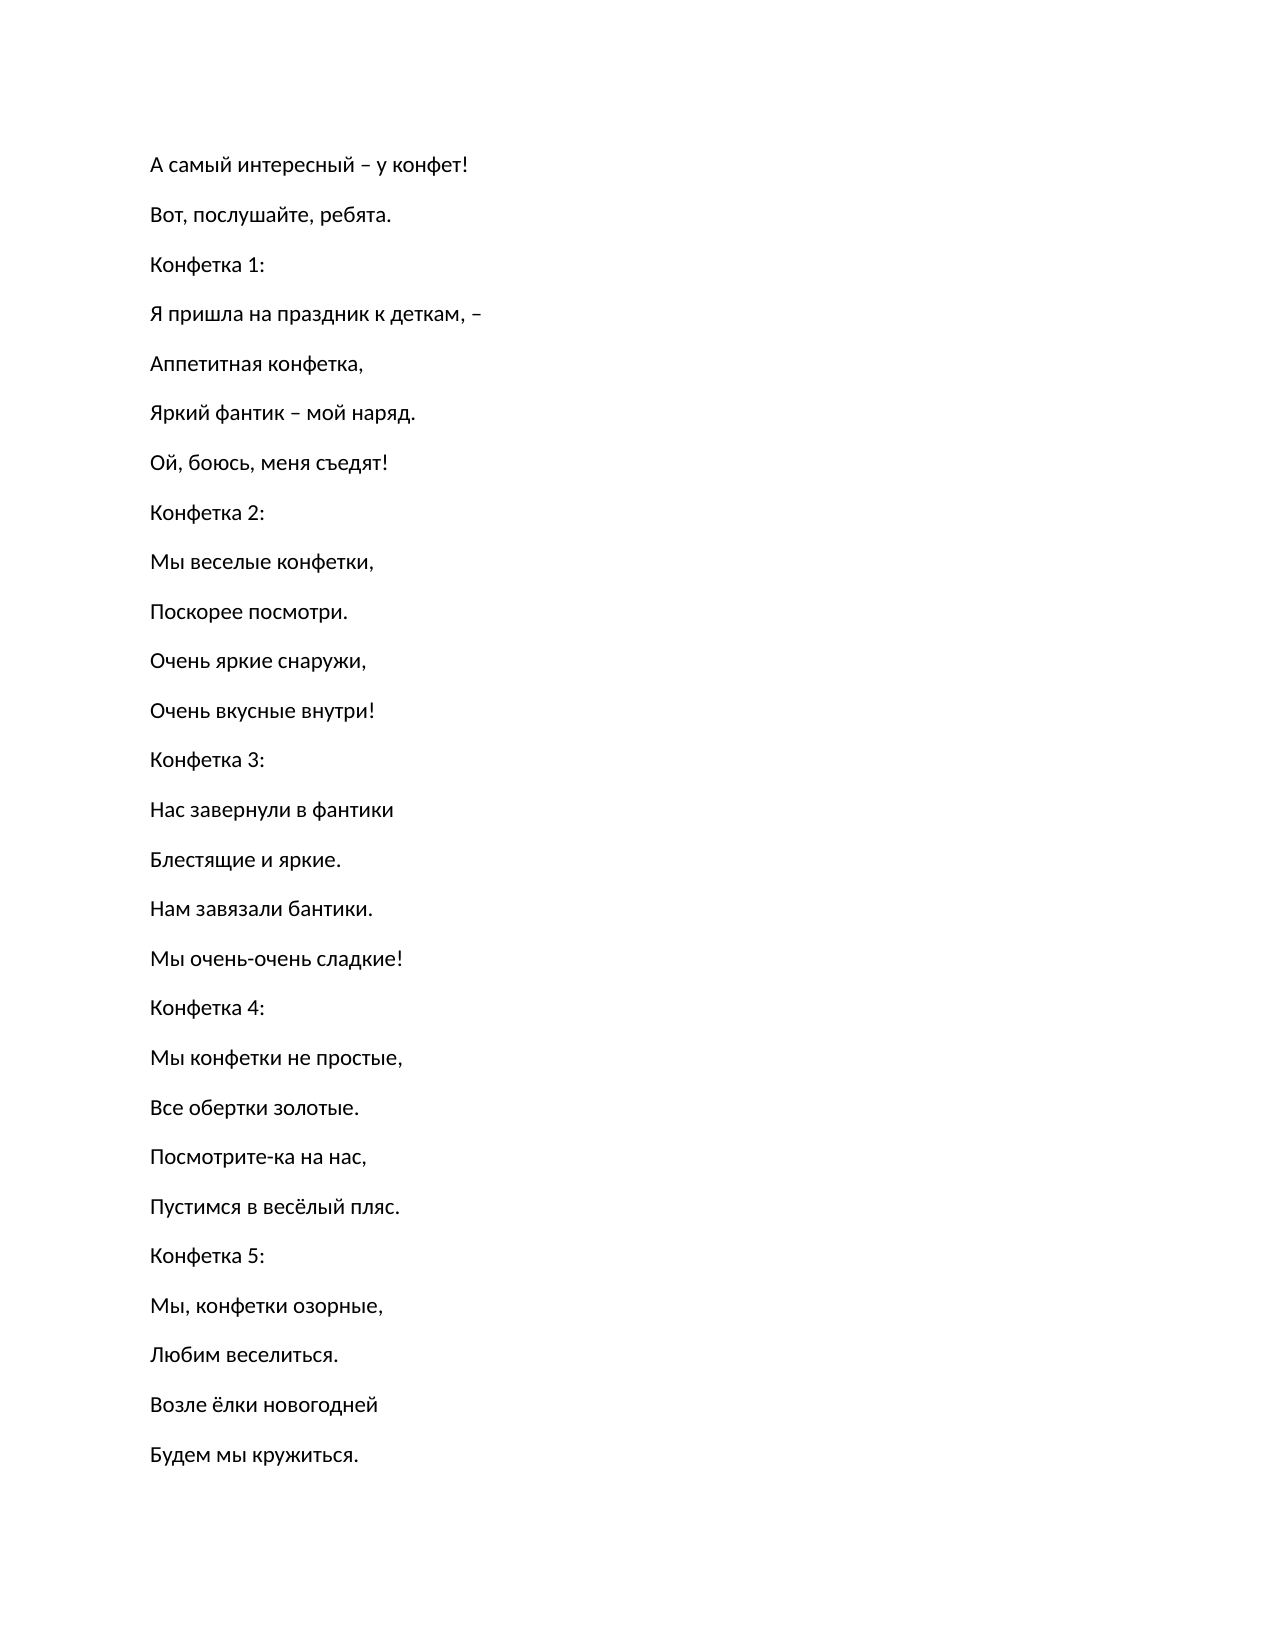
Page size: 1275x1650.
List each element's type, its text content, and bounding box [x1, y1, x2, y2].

text Нас завернули в фантики [150, 794, 1125, 823]
text А самый интересный – у конфет! [150, 150, 1125, 179]
text Ой, боюсь, меня съедят! [150, 447, 1125, 476]
text Вот, послушайте, ребята. [150, 199, 1125, 228]
text Будем мы кружиться. [150, 1439, 1125, 1468]
text Поскорее посмотри. [150, 596, 1125, 625]
text Мы, конфетки озорные, [150, 1290, 1125, 1319]
text Яркий фантик – мой наряд. [150, 398, 1125, 427]
text Блестящие и яркие. [150, 844, 1125, 873]
text Мы веселые конфетки, [150, 547, 1125, 575]
text Конфетка 4: [150, 993, 1125, 1022]
text Возле ёлки новогодней [150, 1389, 1125, 1418]
text Любим веселиться. [150, 1340, 1125, 1369]
text Я пришла на праздник к деткам, – [150, 299, 1125, 327]
text Очень вкусные внутри! [150, 695, 1125, 724]
text Нам завязали бантики. [150, 894, 1125, 922]
text Мы очень-очень сладкие! [150, 943, 1125, 972]
text Все обертки золотые. [150, 1092, 1125, 1121]
text Пустимся в весёлый пляс. [150, 1191, 1125, 1220]
text Мы конфетки не простые, [150, 1042, 1125, 1071]
text Конфетка 2: [150, 497, 1125, 526]
text Конфетка 3: [150, 745, 1125, 774]
text Конфетка 1: [150, 249, 1125, 278]
text Конфетка 5: [150, 1241, 1125, 1269]
text Очень яркие снаружи, [150, 646, 1125, 674]
text Аппетитная конфетка, [150, 348, 1125, 377]
text Посмотрите-ка на нас, [150, 1142, 1125, 1170]
